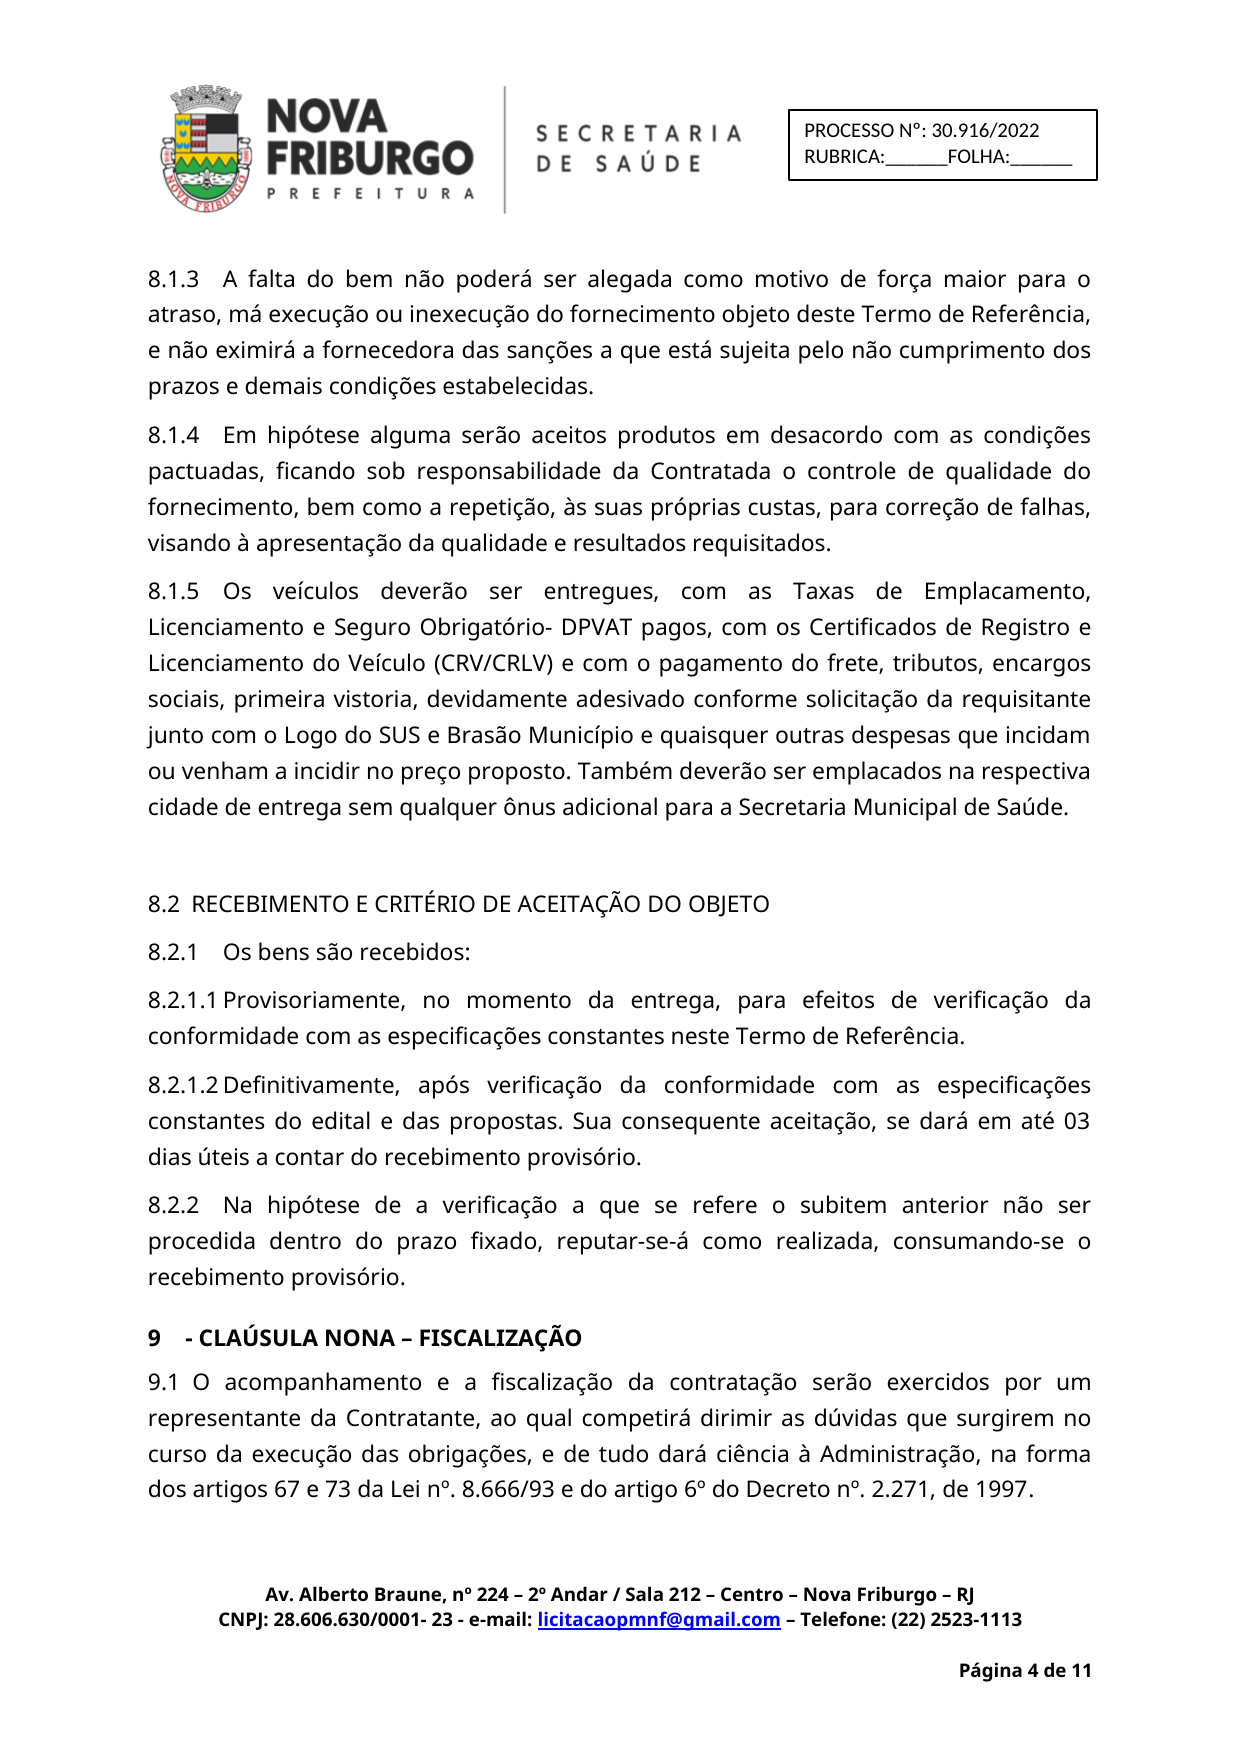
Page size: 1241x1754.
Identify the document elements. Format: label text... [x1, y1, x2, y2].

list Definitivamente, após verificação da conformidade com as especificações constantes do edital e das propostas. Sua consequente aceitação, se dará em até 03 dias úteis a contar do recebimento provisório. [148, 1069, 1092, 1172]
list Os veículos deverão ser entregues, com as Taxas de Emplacamento, Licenciamento e Seguro Obrigatório- DPVAT pagos, com os Certificados de Registro e Licenciamento do Veículo (CRV/CRLV) e com o pagamento do frete, tributos, encargos sociais, primeira vistoria, devidamente adesivado conforme solicitação da requisitante junto com o Logo do SUS e Brasão Município e quaisquer outras despesas que incidam ou venham a incidir no preço proposto. Também deverão ser emplacados na respectiva cidade de entrega sem qualquer ônus adicional para a Secretaria Municipal de Saúde. [148, 575, 1092, 822]
list Na hipótese de a verificação a que se refere o subitem anterior não ser procedida dentro do prazo fixado, reputar-se-á como realizada, consumando-se o recebimento provisório. [148, 1189, 1092, 1292]
list O acompanhamento e a fiscalização da contratação serão exercidos por um representante da Contratante, ao qual competirá dirimir as dúvidas que surgirem no curso da execução das obrigações, e de tudo dará ciência à Administração, na forma dos artigos 67 e 73 da Lei nº. 8.666/93 e do artigo 6º do Decreto nº. 2.271, de 1997. [148, 1366, 1092, 1505]
picture [148, 73, 758, 228]
list Provisoriamente, no momento da entrega, para efeitos de verificação da conformidade com as especificações constantes neste Termo de Referência. [148, 984, 1092, 1052]
list RECEBIMENTO E CRITÉRIO DE ACEITAÇÃO DO OBJETO [148, 887, 1092, 919]
list Em hipótese alguma serão aceitos produtos em desacordo com as condições pactuadas, ficando sob responsabilidade da Contratada o controle de qualidade do fornecimento, bem como a repetição, às suas próprias custas, para correção de falhas, visando à apresentação da qualidade e resultados requisitados. [148, 419, 1092, 558]
list A falta do bem não poderá ser alegada como motivo de força maior para o atraso, má execução ou inexecução do fornecimento objeto deste Termo de Referência, e não eximirá a fornecedora das sanções a que está sujeita pelo não cumprimento dos prazos e demais condições estabelecidas. [148, 262, 1092, 402]
list - CLAÚSULA NONA – FISCALIZAÇÃO [148, 1322, 1092, 1353]
list Os bens são recebidos: [148, 936, 1092, 967]
